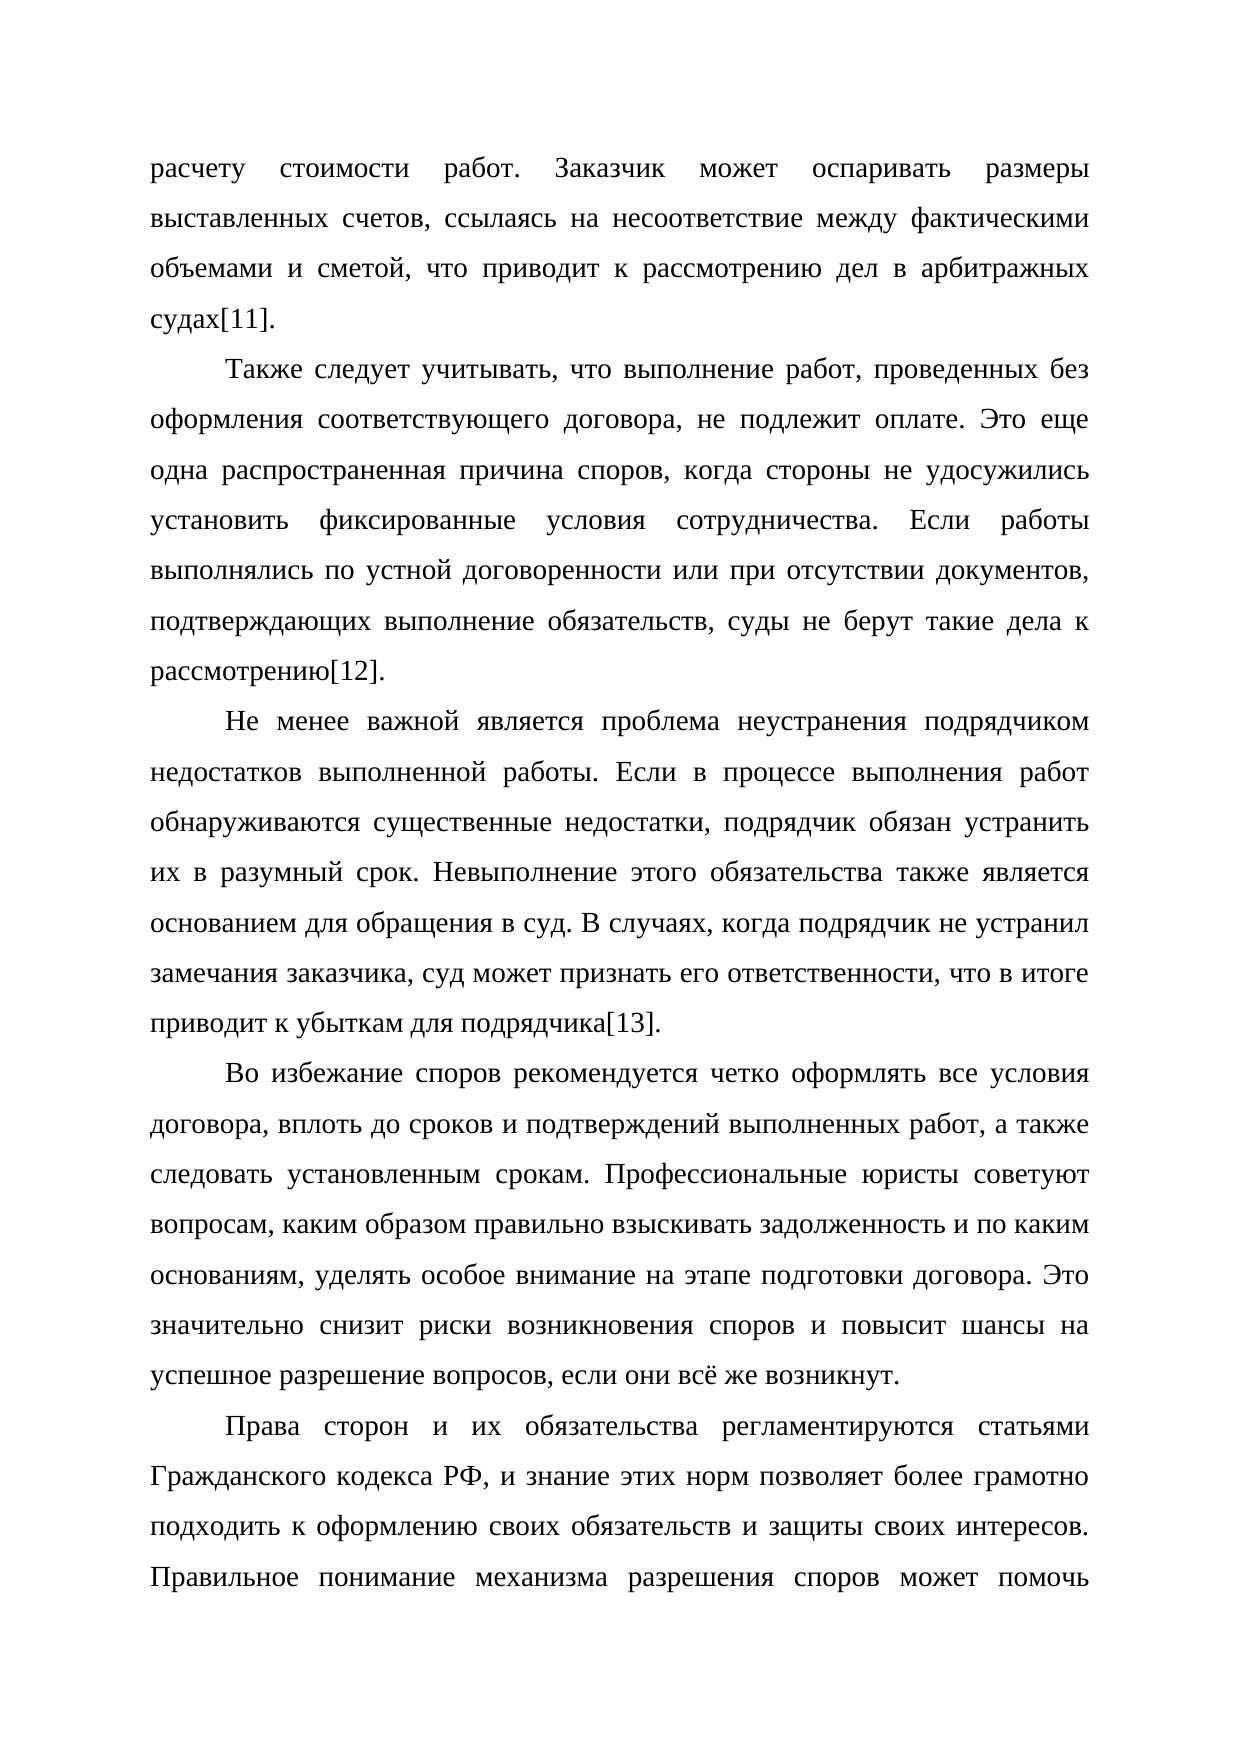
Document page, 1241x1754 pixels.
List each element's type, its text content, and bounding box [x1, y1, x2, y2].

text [150, 1408, 1090, 1592]
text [150, 150, 1090, 334]
text Во избежание споров рекомендуется четко оформлять все условия договора, вплоть до сроков и подтверждений выполненных работ, а также следовать установленным срокам. Профессиональные юристы советуют вопросам, каким образом правильно взыскивать задолженность и по каким основаниям, уделять особое внимание на этапе подготовки договора. Это значительно снизит риски возникновения споров и повысит шансы на успешное разрешение вопросов, если они всё же возникнут. [150, 1056, 1090, 1391]
text Также следует учитывать, что выполнение работ, проведенных без оформления соответствующего договора, не подлежит оплате. Это еще одна распространенная причина споров, когда стороны не удосужились установить фиксированные условия сотрудничества. Если работы выполнялись по устной договоренности или при отсутствии документов, подтверждающих выполнение обязательств, суды не берут такие дела к рассмотрению[12]. [150, 351, 1090, 687]
text Не менее важной является проблема неустранения подрядчиком недостатков выполненной работы. Если в процессе выполнения работ обнаруживаются существенные недостатки, подрядчик обязан устранить их в разумный срок. Невыполнение этого обязательства также является основанием для обращения в суд. В случаях, когда подрядчик не устранил замечания заказчика, суд может признать его ответственности, что в итоге приводит к убыткам для подрядчика[13]. [150, 703, 1090, 1039]
